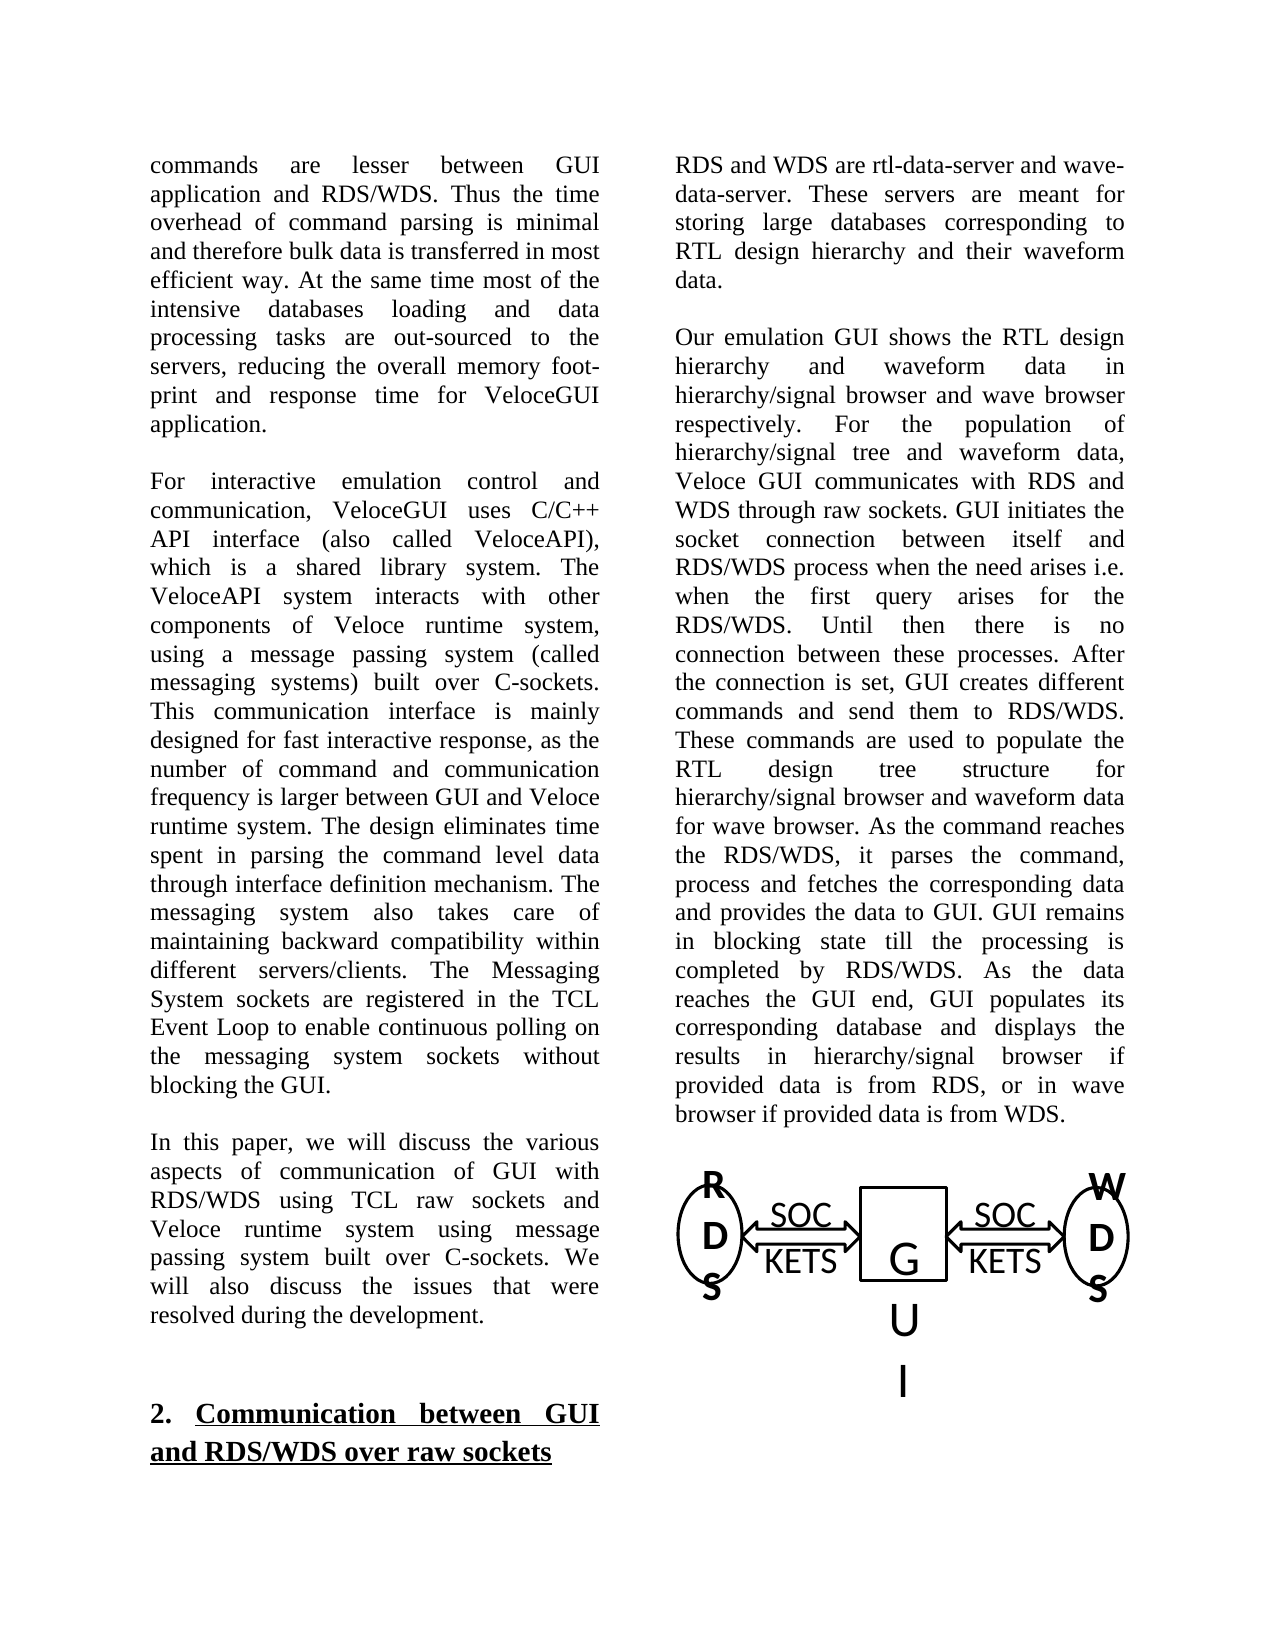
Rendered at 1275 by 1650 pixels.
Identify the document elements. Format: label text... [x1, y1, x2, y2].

text RDS and WDS are rtl-data-server and wave-data-server. These servers are meant for storing large databases corresponding to RTL design hierarchy and their waveform data. [675, 150, 1125, 294]
text For interactive emulation control and communication, VeloceGUI uses C/C++ API interface (also called VeloceAPI), which is a shared library system. The VeloceAPI system interacts with other components of Veloce runtime system, using a message passing system (called messaging systems) built over C-sockets. This communication interface is mainly designed for fast interactive response, as the number of command and communication frequency is larger between GUI and Veloce runtime system. The design eliminates time spent in parsing the command level data through interface definition mechanism. The messaging system also takes care of maintaining backward compatibility within different servers/clients. The Messaging System sockets are registered in the TCL Event Loop to enable continuous polling on the messaging system sockets without blocking the GUI. [150, 466, 600, 1099]
text 2. Communication between GUI and RDS/WDS over raw sockets [150, 1396, 600, 1468]
text In this paper, we will discuss the various aspects of communication of GUI with RDS/WDS using TCL raw sockets and Veloce runtime system using message passing system built over C-sockets. We will also discuss the issues that were resolved during the development. [150, 1127, 600, 1329]
text Our emulation GUI shows the RTL design hierarchy and waveform data in hierarchy/signal browser and wave browser respectively. For the population of hierarchy/signal tree and waveform data, Veloce GUI communicates with RDS and WDS through raw sockets. GUI initiates the socket connection between itself and RDS/WDS process when the need arises i.e. when the first query arises for the RDS/WDS. Until then there is no connection between these processes. After the connection is set, GUI creates different commands and send them to RDS/WDS. These commands are used to populate the RTL design tree structure for hierarchy/signal browser and waveform data for wave browser. As the command reaches the RDS/WDS, it parses the command, process and fetches the corresponding data and provides the data to GUI. GUI remains in blocking state till the processing is completed by RDS/WDS. As the data reaches the GUI end, GUI populates its corresponding database and displays the results in hierarchy/signal browser if provided data is from RDS, or in wave browser if provided data is from WDS. [675, 322, 1125, 1127]
